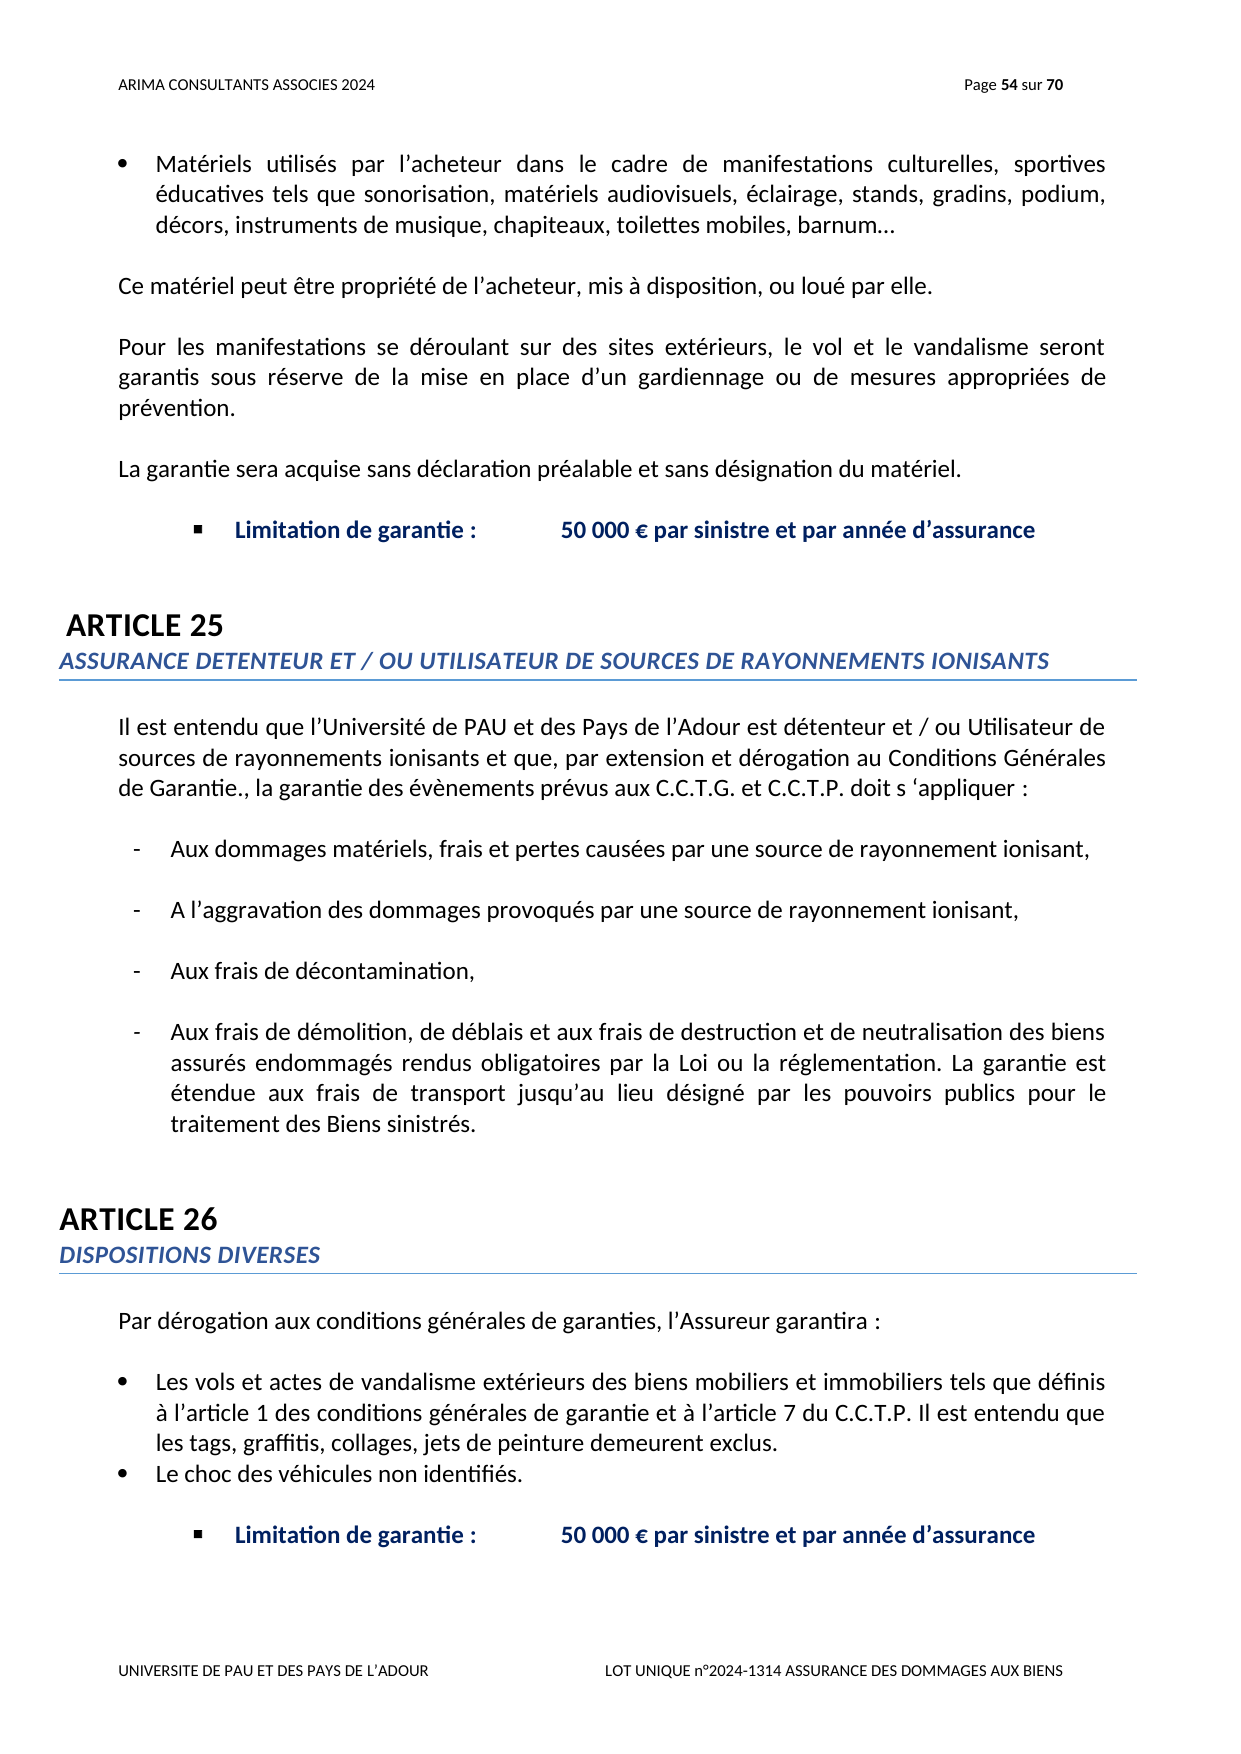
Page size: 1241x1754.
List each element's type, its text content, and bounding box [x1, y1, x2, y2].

list Matériels utilisés par l’acheteur dans le cadre de manifestations culturelles, sportives éducatives tels que sonorisation, matériels audiovisuels, éclairage, stands, gradins, podium, décors, instruments de musique, chapiteaux, toilettes mobiles, barnum… [118, 148, 1107, 239]
text DISPOSITIONS DIVERSES [59, 1239, 1137, 1273]
list A l’aggravation des dommages provoqués par une source de rayonnement ionisant, [133, 894, 1107, 925]
list Les vols et actes de vandalisme extérieurs des biens mobiliers et immobiliers tels que définis à l’article 1 des conditions générales de garantie et à l’article 7 du C.C.T.P. Il est entendu que les tags, graffitis, collages, jets de peinture demeurent exclus. [118, 1366, 1107, 1458]
list Le choc des véhicules non identifiés. [118, 1458, 1107, 1488]
list Aux frais de décontamination, [133, 955, 1107, 986]
list Aux frais de démolition, de déblais et aux frais de destruction et de neutralisation des biens assurés endommagés rendus obligatoires par la Loi ou la réglementation. La garantie est étendue aux frais de transport jusqu’au lieu désigné par les pouvoirs publics pour le traitement des Biens sinistrés. [133, 1016, 1107, 1138]
text La garantie sera acquise sans déclaration préalable et sans désignation du matériel. [118, 453, 1107, 483]
text Il est entendu que l’Université de PAU et des Pays de l’Adour est détenteur et / ou Utilisateur de sources de rayonnements ionisants et que, par extension et dérogation au Conditions Générales de Garantie., la garantie des évènements prévus aux C.C.T.G. et C.C.T.P. doit s ‘appliquer : [118, 711, 1107, 803]
text Par dérogation aux conditions générales de garanties, l’Assureur garantira : [118, 1305, 1107, 1336]
text ASSURANCE DETENTEUR ET / OU UTILISATEUR DE SOURCES DE RAYONNEMENTS IONISANTS [59, 645, 1137, 679]
text Pour les manifestations se déroulant sur des sites extérieurs, le vol et le vandalisme seront garantis sous réserve de la mise en place d’un gardiennage ou de mesures appropriées de prévention. [118, 331, 1107, 422]
list Limitation de garantie : 50 000 € par sinistre et par année d’assurance [192, 1519, 1107, 1549]
list Aux dommages matériels, frais et pertes causées par une source de rayonnement ionisant, [133, 833, 1107, 864]
text Ce matériel peut être propriété de l’acheteur, mis à disposition, ou loué par elle. [118, 270, 1107, 300]
list Limitation de garantie : 50 000 € par sinistre et par année d’assurance [192, 514, 1107, 544]
